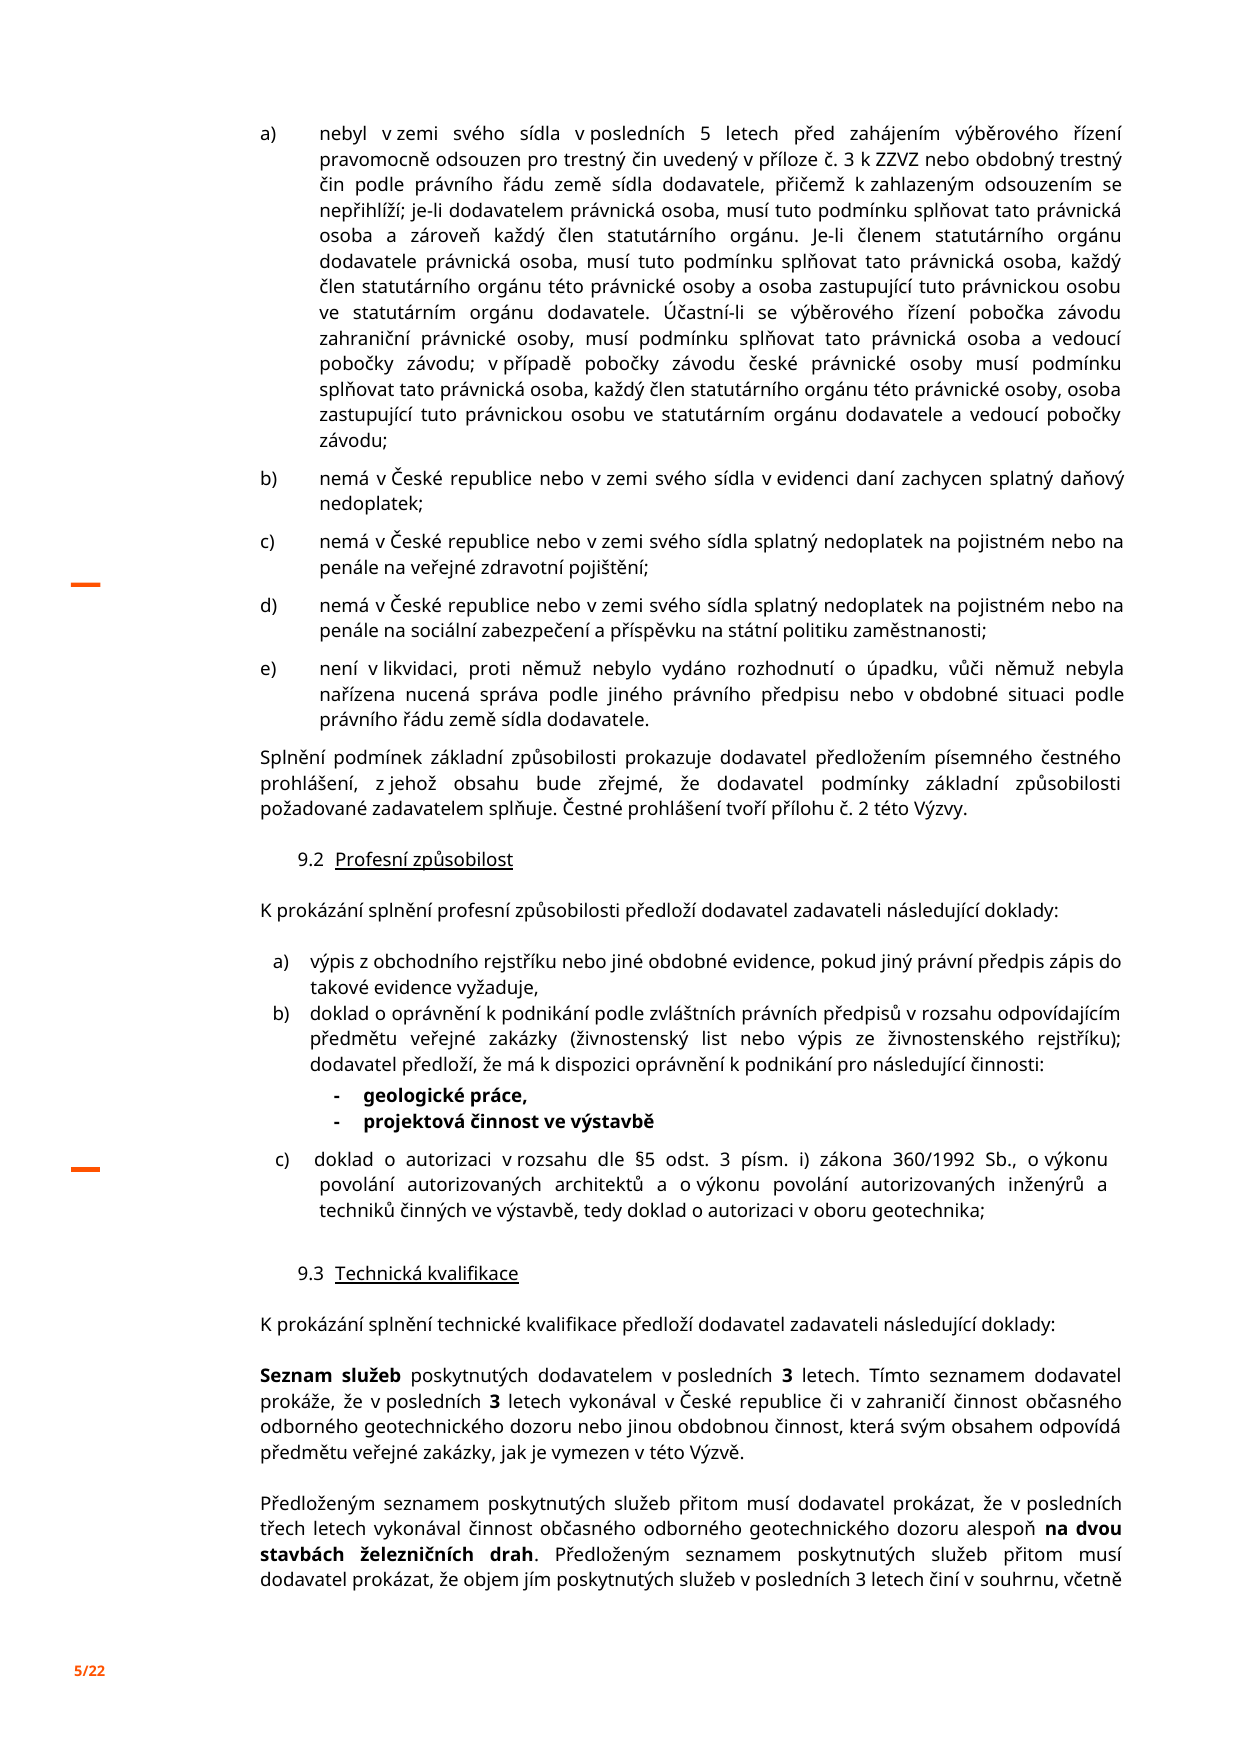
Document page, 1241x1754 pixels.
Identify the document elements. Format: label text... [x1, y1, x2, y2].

text b) nemá v České republice nebo v zemi svého sídla v evidenci daní zachycen splatný daňový nedoplatek; [260, 465, 1124, 516]
text Splnění podmínek základní způsobilosti prokazuje dodavatel předložením písemného čestného prohlášení, z jehož obsahu bude zřejmé, že dodavatel podmínky základní způsobilosti požadované zadavatelem splňuje. Čestné prohlášení tvoří přílohu č. 2 této Výzvy. [260, 744, 1122, 821]
text a) nebyl v zemi svého sídla v posledních 5 letech před zahájením výběrového řízení pravomocně odsouzen pro trestný čin uvedený v příloze č. 3 k ZZVZ nebo obdobný trestný čin podle právního řádu země sídla dodavatele, přičemž k zahlazeným odsouzením se nepřihlíží; je-li dodavatelem právnická osoba, musí tuto podmínku splňovat tato právnická osoba a zároveň každý člen statutárního orgánu. Je-li členem statutárního orgánu dodavatele právnická osoba, musí tuto podmínku splňovat tato právnická osoba, každý člen statutárního orgánu této právnické osoby a osoba zastupující tuto právnickou osobu ve statutárním orgánu dodavatele. Účastní-li se výběrového řízení pobočka závodu zahraniční právnické osoby, musí podmínku splňovat tato právnická osoba a vedoucí pobočky závodu; v případě pobočky závodu české právnické osoby musí podmínku splňovat tato právnická osoba, každý člen statutárního orgánu této právnické osoby, osoba zastupující tuto právnickou osobu ve statutárním orgánu dodavatele a vedoucí pobočky závodu; [260, 121, 1122, 452]
list Technická kvalifikace [297, 1261, 1122, 1286]
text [260, 1490, 1122, 1592]
list doklad o oprávnění k podnikání podle zvláštních právních předpisů v rozsahu odpovídajícím předmětu veřejné zakázky (živnostenský list nebo výpis ze živnostenského rejstříku); dodavatel předloží, že má k dispozici oprávnění k podnikání pro následující činnosti: [272, 1000, 1122, 1076]
text e) není v likvidaci, proti němuž nebylo vydáno rozhodnutí o úpadku, vůči němuž nebyla nařízena nucená správa podle jiného právního předpisu nebo v obdobné situaci podle právního řádu země sídla dodavatele. [260, 656, 1124, 732]
text d) nemá v České republice nebo v zemi svého sídla splatný nedoplatek na pojistném nebo na penále na sociální zabezpečení a příspěvku na státní politiku zaměstnanosti; [260, 592, 1124, 643]
list projektová činnost ve výstavbě [334, 1108, 1108, 1134]
text K prokázání splnění profesní způsobilosti předloží dodavatel zadavateli následující doklady: [260, 898, 1122, 923]
list Profesní způsobilost [297, 847, 1122, 872]
list geologické práce, [334, 1083, 1108, 1108]
text K prokázání splnění technické kvalifikace předloží dodavatel zadavateli následující doklady: [260, 1312, 1122, 1337]
list doklad o autorizaci v rozsahu dle §5 odst. 3 písm. i) zákona 360/1992 Sb., o výkonu povolání autorizovaných architektů a o výkonu povolání autorizovaných inženýrů a techniků činných ve výstavbě, tedy doklad o autorizaci v oboru geotechnika; [275, 1146, 1108, 1223]
text c) nemá v České republice nebo v zemi svého sídla splatný nedoplatek na pojistném nebo na penále na veřejné zdravotní pojištění; [260, 528, 1124, 579]
list Seznam služeb poskytnutých dodavatelem v posledních 3 letech. Tímto seznamem dodavatel prokáže, že v posledních 3 letech vykonával v České republice či v zahraničí činnost občasného odborného geotechnického dozoru nebo jinou obdobnou činnost, která svým obsahem odpovídá předmětu veřejné zakázky, jak je vymezen v této Výzvě. [260, 1363, 1122, 1465]
list výpis z obchodního rejstříku nebo jiné obdobné evidence, pokud jiný právní předpis zápis do takové evidence vyžaduje, [273, 949, 1122, 1000]
